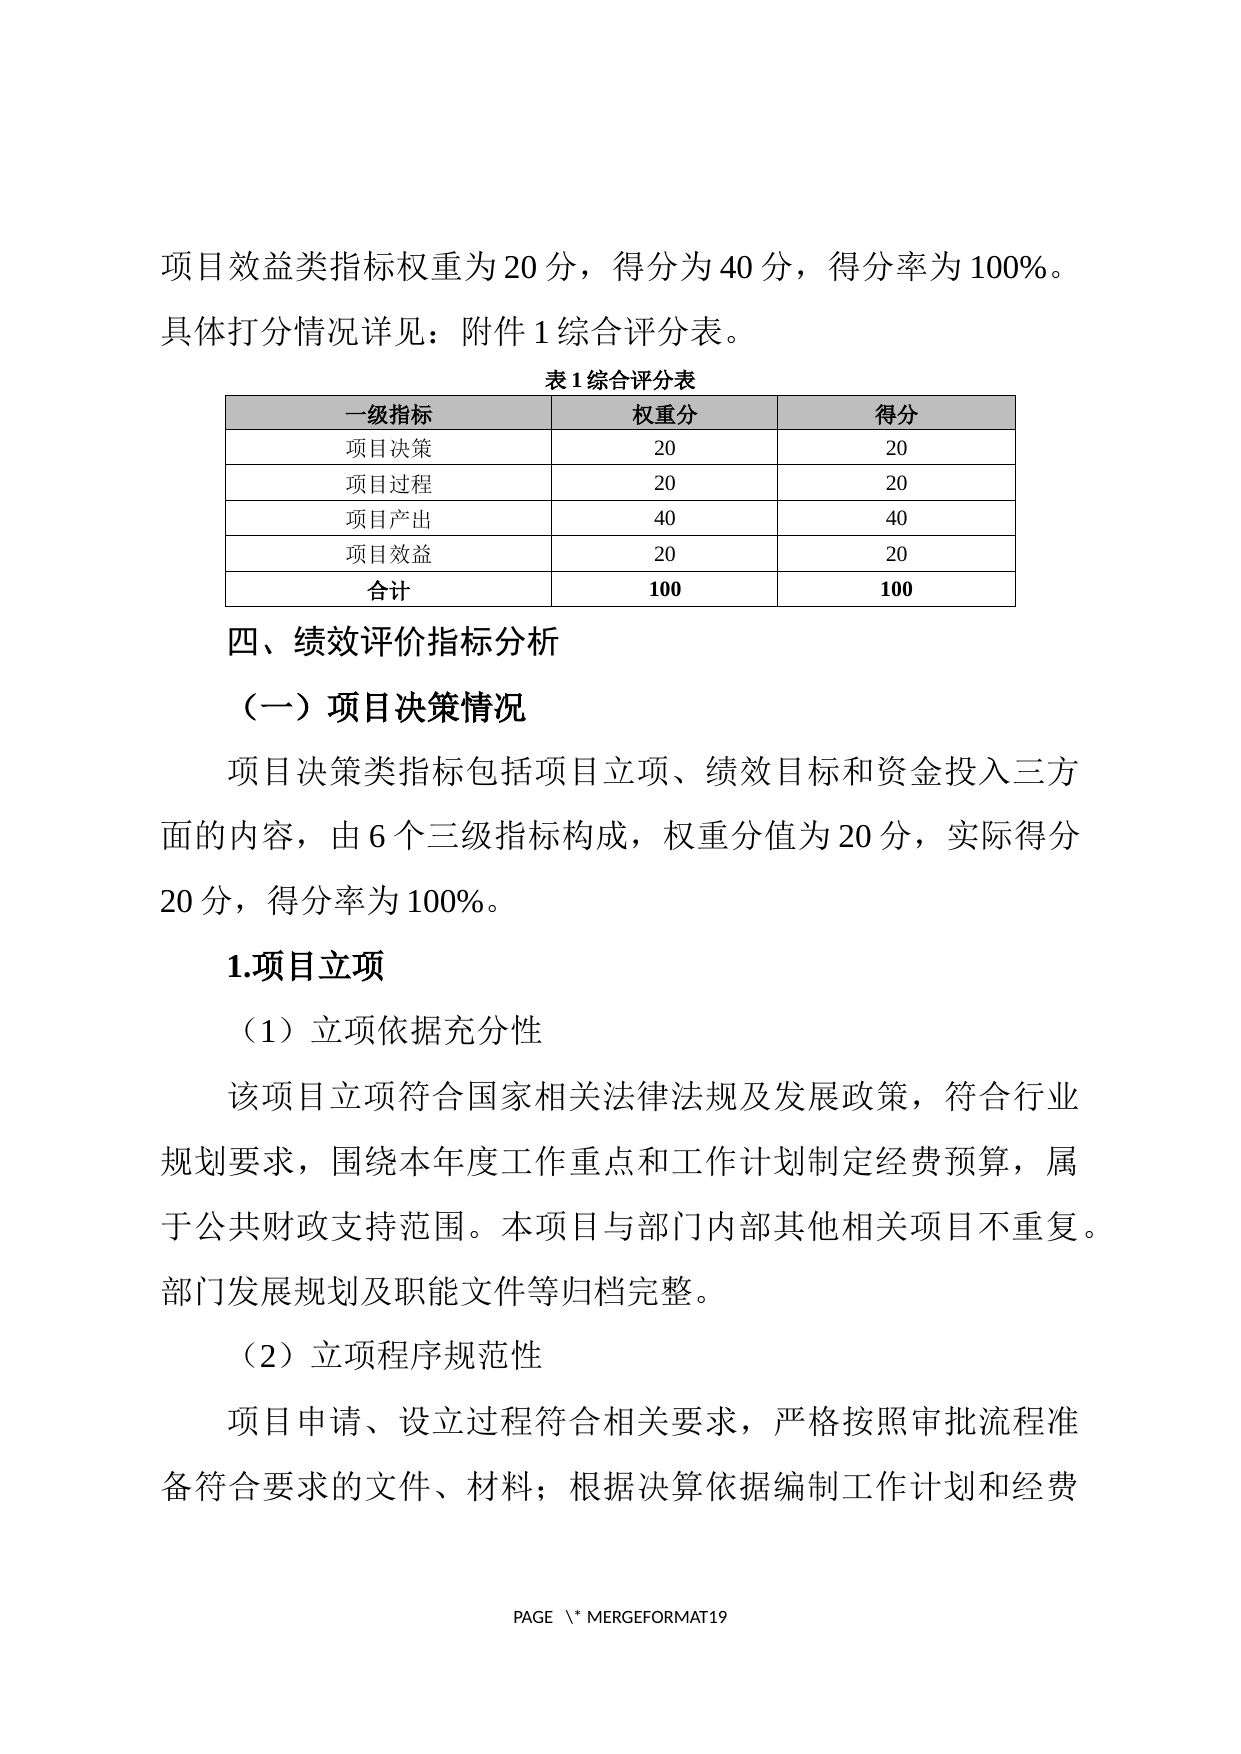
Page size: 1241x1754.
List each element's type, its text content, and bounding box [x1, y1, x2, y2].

table_cell 项目产出 [226, 501, 551, 535]
table_cell 合计 [226, 572, 551, 606]
text （1）立项依据充分性 [159, 997, 1081, 1062]
table_cell 20 [778, 536, 1015, 571]
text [159, 1387, 1081, 1517]
table_cell 100 [778, 572, 1015, 606]
table_cell 20 [778, 465, 1015, 500]
title （一）项目决策情况 [159, 672, 1081, 737]
text 项目决策类指标包括项目立项、绩效目标和资金投入三方面的内容，由6个三级指标构成，权重分值为20分，实际得分20分，得分率为100%。 [159, 737, 1081, 932]
text 该项目立项符合国家相关法律法规及发展政策，符合行业规划要求，围绕本年度工作重点和工作计划制定经费预算，属于公共财政支持范围。本项目与部门内部其他相关项目不重复。部门发展规划及职能文件等归档完整。 [159, 1062, 1081, 1322]
table_cell 20 [778, 430, 1015, 464]
table_cell 40 [552, 501, 777, 535]
table_cell 项目效益 [226, 536, 551, 571]
table_cell 40 [778, 501, 1015, 535]
table_cell 20 [552, 465, 777, 500]
text 四、绩效评价指标分析 [159, 607, 1081, 672]
table_header 权重分 [552, 396, 777, 429]
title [159, 233, 1081, 363]
text 1.项目立项 [159, 932, 1081, 997]
title 表1综合评分表 [159, 363, 1081, 395]
table_cell 20 [552, 430, 777, 464]
table_header 一级指标 [226, 396, 551, 429]
table_cell 20 [552, 536, 777, 571]
table_cell 100 [552, 572, 777, 606]
table_cell 项目过程 [226, 465, 551, 500]
table_cell 项目决策 [226, 430, 551, 464]
text （2）立项程序规范性 [159, 1322, 1081, 1387]
table_header 得分 [778, 396, 1015, 429]
